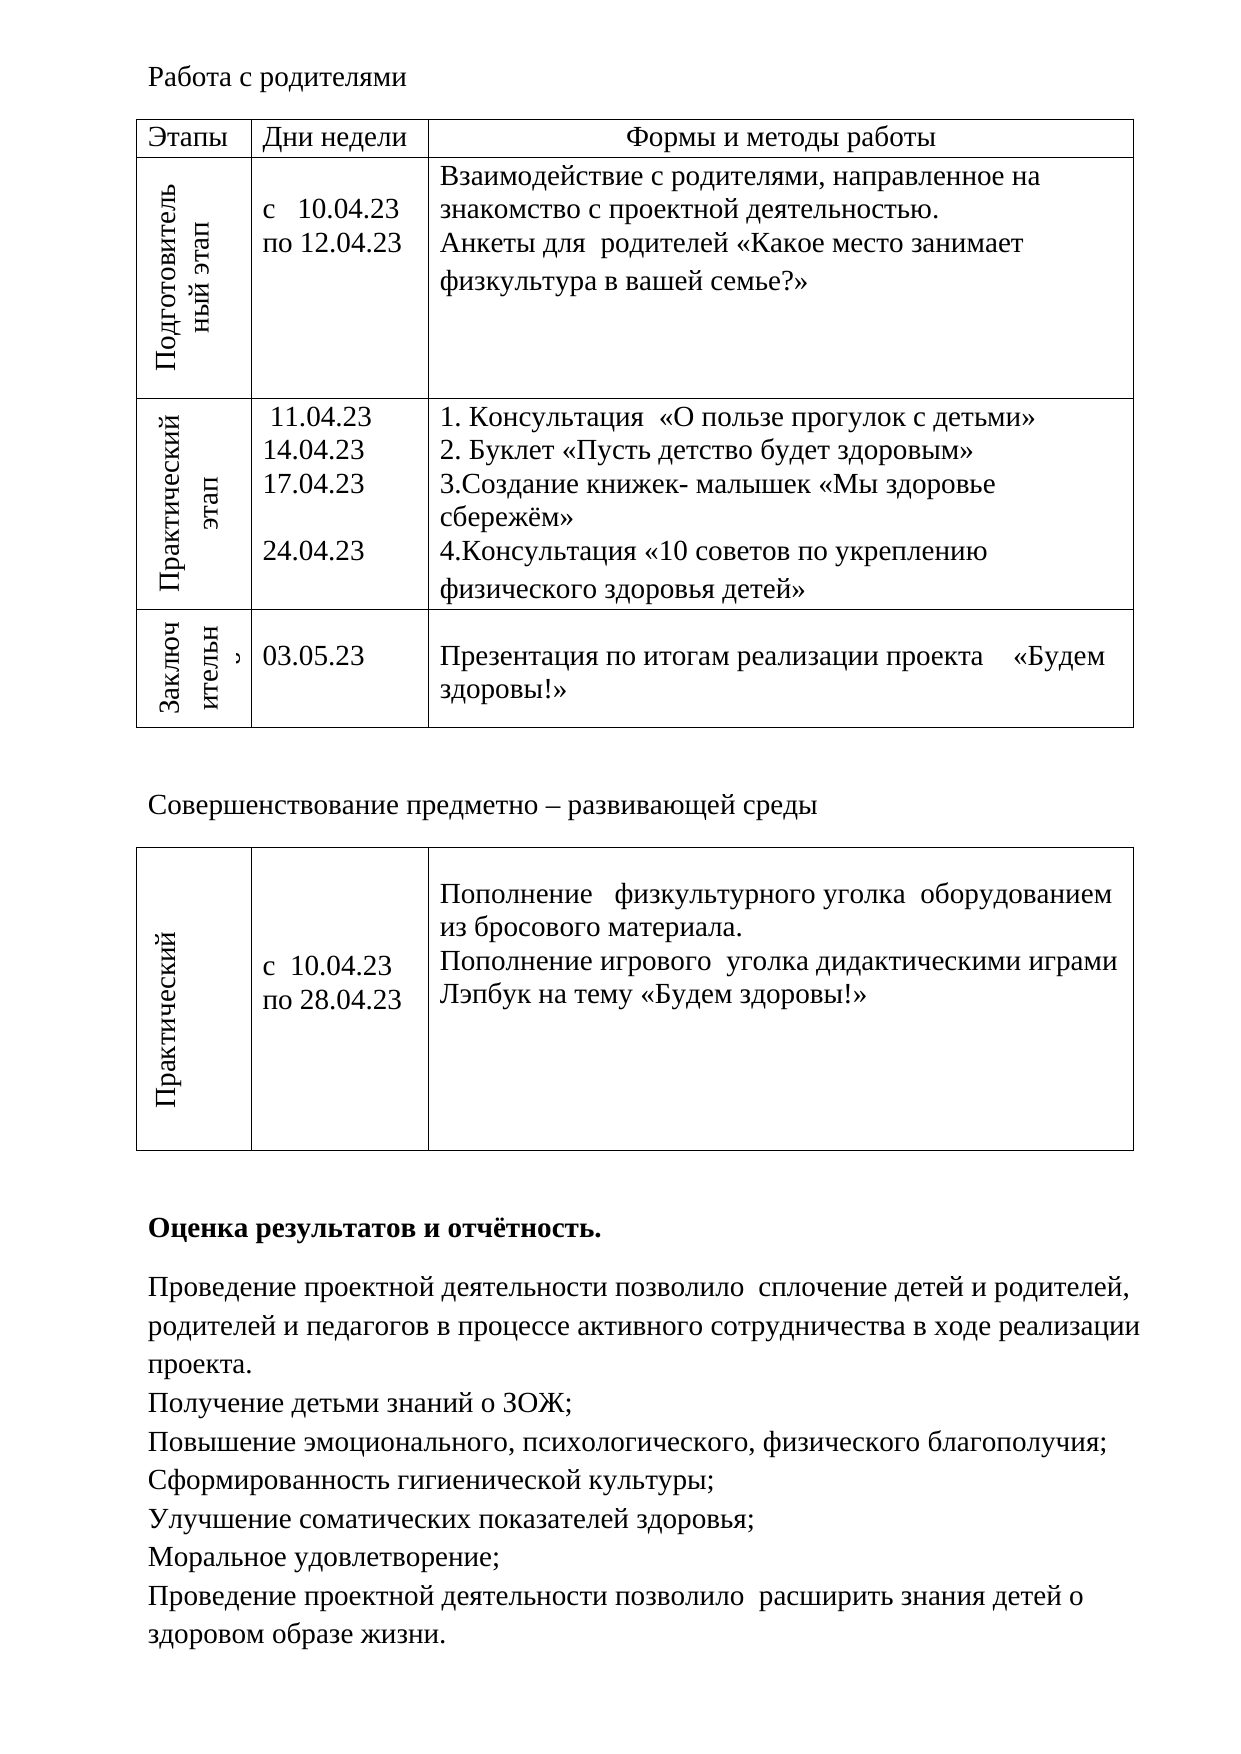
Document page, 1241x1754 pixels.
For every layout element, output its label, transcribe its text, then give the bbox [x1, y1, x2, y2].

table_cell Практический этап [137, 399, 251, 609]
text Моральное удовлетворение; [148, 1539, 1181, 1573]
table_header Пополнение физкультурного уголка оборудованием из бросового материала. Пополнение игрового уголка дидактическими играми Лэпбук на тему «Будем здоровы!» [429, 848, 1133, 1150]
text Проведение проектной деятельности позволило сплочение детей и родителей, родителей и педагогов в процессе активного сотрудничества в ходе реализации проекта. [148, 1269, 1181, 1380]
text Сформированность гигиенической культуры; [148, 1462, 1181, 1496]
table_header Этапы [137, 120, 251, 157]
table_header с 10.04.23 по 28.04.23 [252, 848, 428, 1150]
table_cell 03.05.23 [252, 610, 428, 727]
text Повышение эмоционального, психологического, физического благополучия; [148, 1424, 1181, 1457]
table_header Практический [137, 848, 251, 1150]
table_cell с 10.04.23 по 12.04.23 [252, 158, 428, 398]
table_cell Подготовитель ный этап [137, 158, 251, 398]
text Совершенствование предметно – развивающей среды [148, 787, 1181, 821]
table_header Дни недели [252, 120, 428, 157]
text Работа с родителями [148, 59, 1181, 93]
text Улучшение соматических показателей здоровья; [148, 1501, 1181, 1534]
table_header Формы и методы работы [429, 120, 1133, 157]
table_cell 11.04.23 14.04.23 17.04.23 24.04.23 [252, 399, 428, 609]
text Получение детьми знаний о ЗОЖ; [148, 1385, 1181, 1419]
table_cell Презентация по итогам реализации проекта «Будем здоровы!» [429, 610, 1133, 727]
table_cell 1. Консультация «О пользе прогулок с детьми» 2. Буклет «Пусть детство будет здоровым» 3.Создание книжек- малышек «Мы здоровье сбережём» 4.Консультация «10 советов по укреплению физического здоровья детей» [429, 399, 1133, 609]
text Проведение проектной деятельности позволило расширить знания детей о здоровом образе жизни. [148, 1578, 1181, 1650]
text Оценка результатов и отчётность. [148, 1210, 1181, 1244]
table_cell Взаимодействие с родителями, направленное на знакомство с проектной деятельностью. Анкеты для родителей «Какое место занимает физкультура в вашей семье?» [429, 158, 1133, 398]
table_cell Заключительный этап [137, 610, 251, 727]
